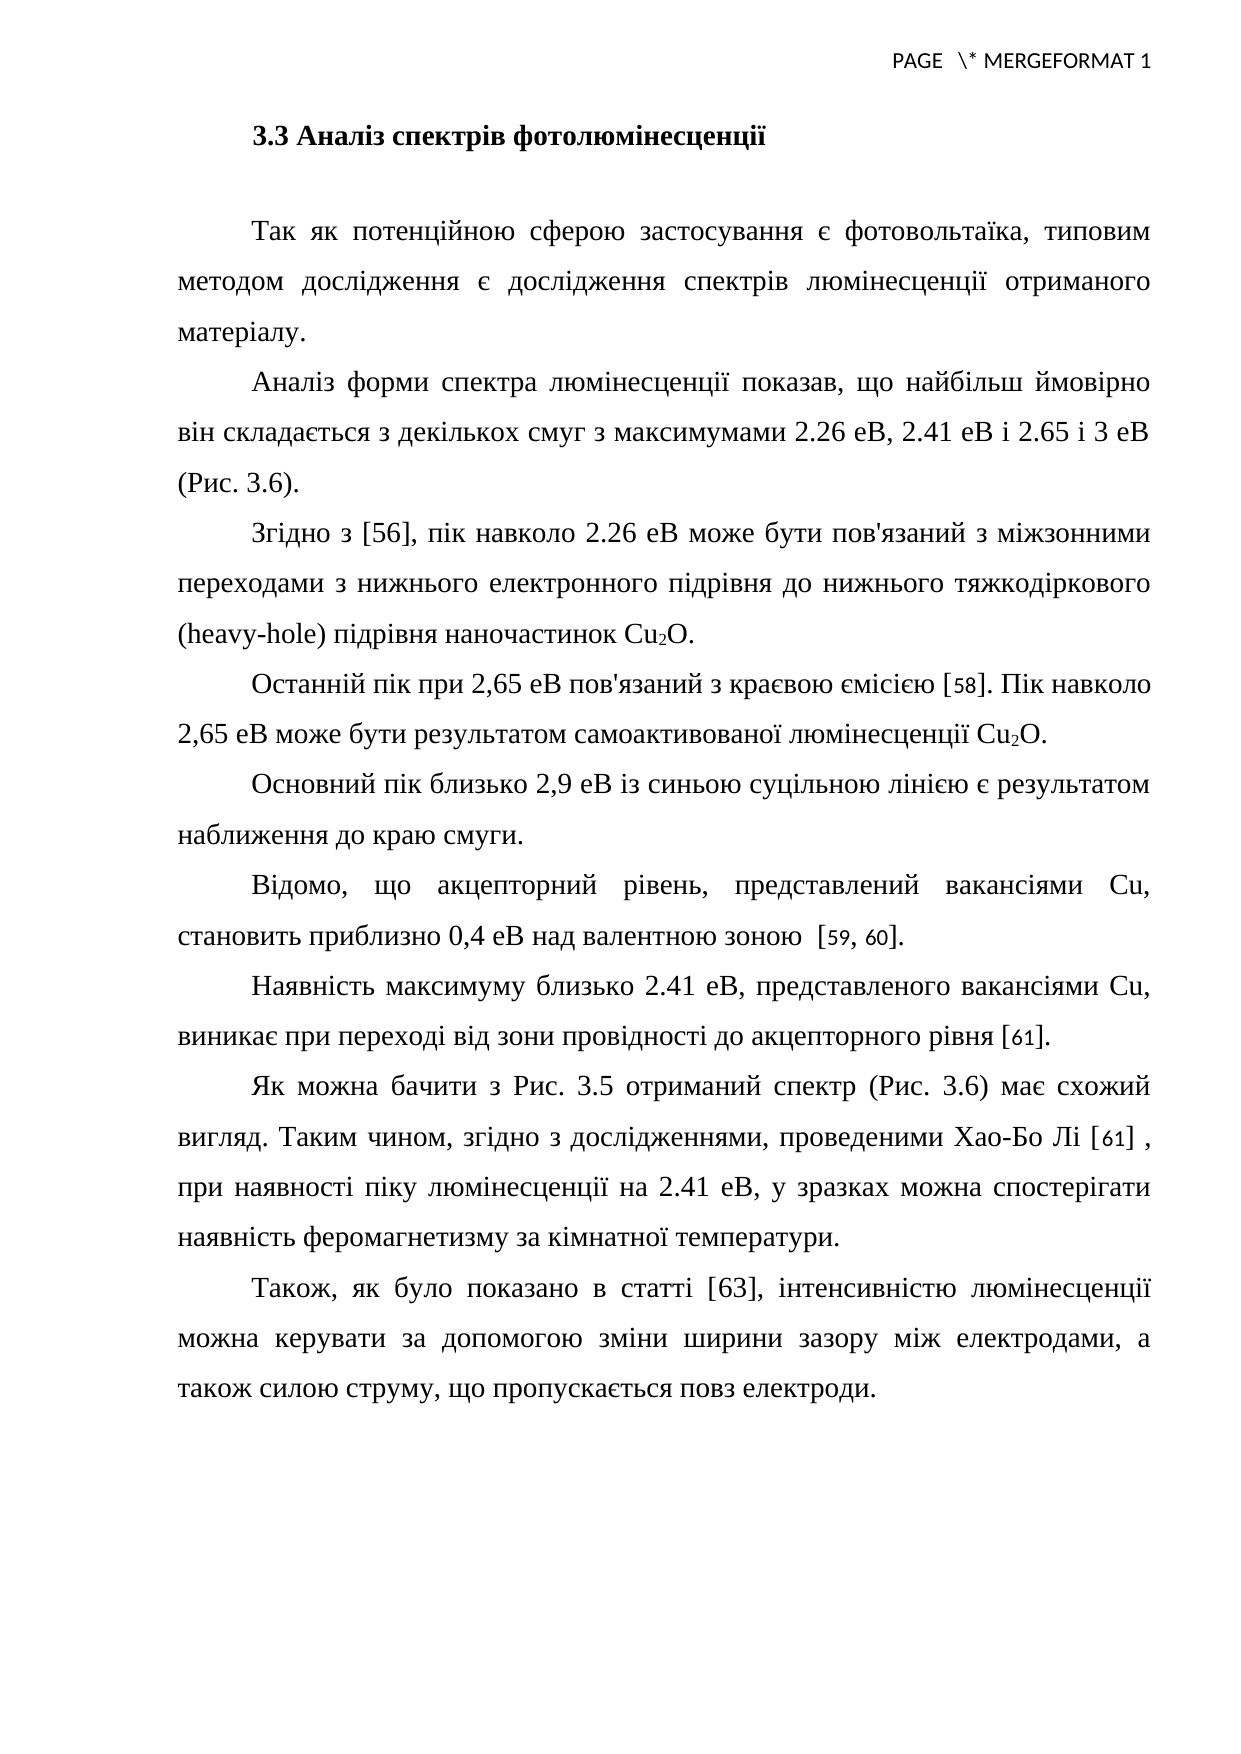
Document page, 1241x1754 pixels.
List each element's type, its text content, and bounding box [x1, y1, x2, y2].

text Основний пік близько 2,9 еВ із синьою суцільною лінією є результатом наближення до краю смуги. [177, 767, 1152, 851]
text Згідно з [56], пік навколо 2.26 еВ може бути пов'язаний з міжзонними переходами з нижнього електронного підрівня до нижнього тяжкодіркового (heavy-hole) підрівня наночастинок Cu2O. [177, 515, 1152, 649]
subtitle 3.3 Аналіз спектрів фотолюмінесценції [177, 118, 1152, 152]
text Також, як було показано в статті [63], інтенсивністю люмінесценції можна керувати за допомогою зміни ширини зазору між електродами, а також силою струму, що пропускається повз електроди. [177, 1270, 1152, 1404]
text Останній пік при 2,65 еВ пов'язаний з краєвою ємісією [58]. Пік навколо 2,65 еВ може бути результатом самоактивованої люмінесценції Cu2O. [177, 666, 1152, 750]
text Так як потенційною сферою застосування є фотовольтаїка, типовим методом дослідження є дослідження спектрів люмінесценції отриманого матеріалу. [177, 213, 1152, 347]
text Як можна бачити з Рис. 3.5 отриманий спектр (Рис. 3.6) має схожий вигляд. Таким чином, згідно з дослідженнями, проведеними Хао-Бо Лі [61] , при наявності піку люмінесценції на 2.41 еВ, у зразках можна спостерігати наявність феромагнетизму за кімнатної температури. [177, 1068, 1152, 1253]
text Аналіз форми спектра люмінесценції показав, що найбільш ймовірно він складається з декількох смуг з максимумами 2.26 еВ, 2.41 еВ і 2.65 і 3 еВ (Рис. 3.6). [177, 364, 1152, 498]
text Відомо, що акцепторний рівень, представлений вакансіями Cu, становить приблизно 0,4 еВ над валентною зоною [59, 60]. [177, 867, 1152, 951]
text Наявність максимуму близько 2.41 еВ, представленого вакансіями Cu, виникає при переході від зони провідності до акцепторного рівня [61]. [177, 968, 1152, 1052]
